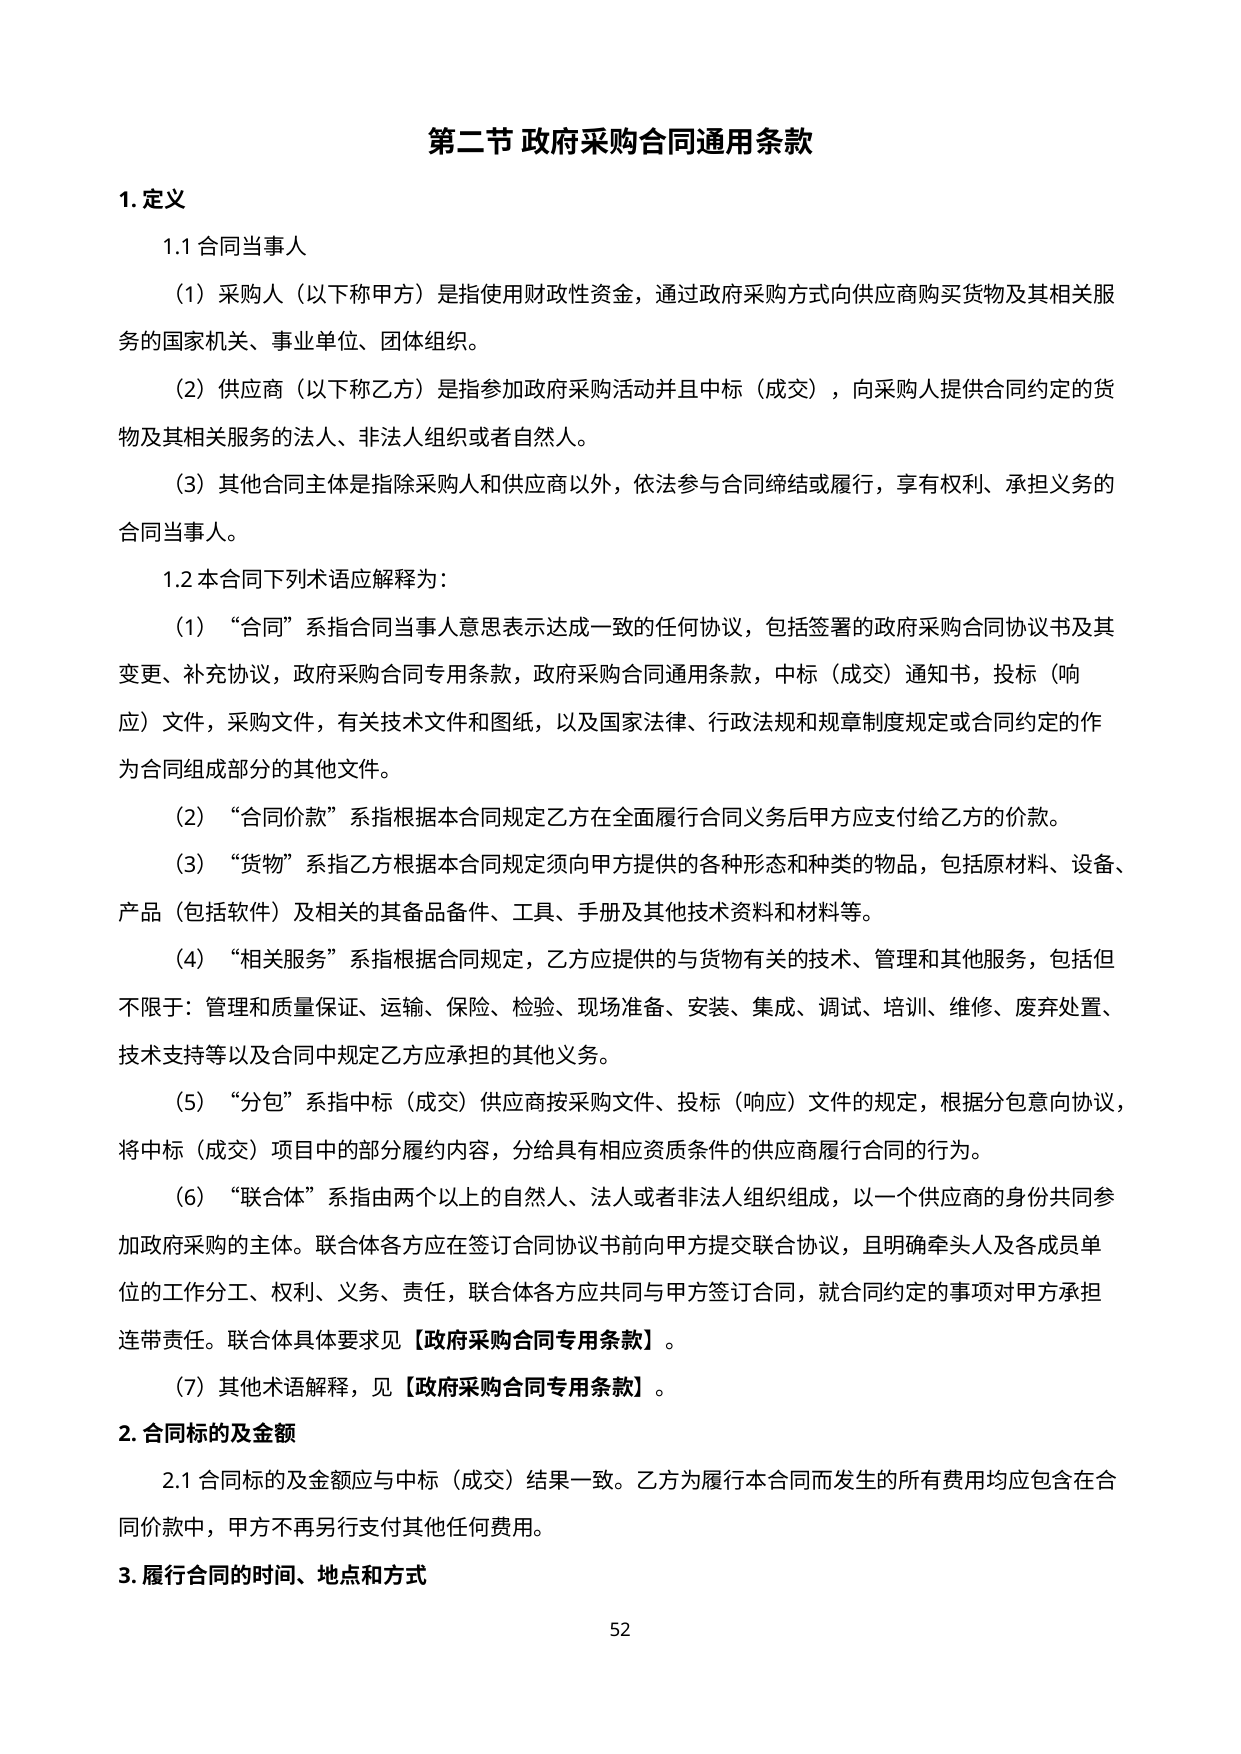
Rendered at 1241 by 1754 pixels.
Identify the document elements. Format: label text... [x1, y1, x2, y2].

text 1. 定义 [118, 182, 1122, 213]
text （7）其他术语解释，见【政府采购合同专用条款】。 [118, 1370, 1122, 1402]
text （1）采购人（以下称甲方）是指使用财政性资金，通过政府采购方式向供应商购买货物及其相关服务的国家机关、事业单位、团体组织。 [118, 277, 1122, 356]
text （1）“合同”系指合同当事人意思表示达成一致的任何协议，包括签署的政府采购合同协议书及其变更、补充协议，政府采购合同专用条款，政府采购合同通用条款，中标（成交）通知书，投标（响应）文件，采购文件，有关技术文件和图纸，以及国家法律、行政法规和规章制度规定或合同约定的作为合同组成部分的其他文件。 [118, 610, 1122, 784]
text 1.2本合同下列术语应解释为： [118, 562, 1122, 594]
text 1.1合同当事人 [118, 229, 1122, 261]
text （4）“相关服务”系指根据合同规定，乙方应提供的与货物有关的技术、管理和其他服务，包括但不限于：管理和质量保证、运输、保险、检验、现场准备、安装、集成、调试、培训、维修、废弃处置、技术支持等以及合同中规定乙方应承担的其他义务。 [118, 942, 1122, 1069]
text 2.1 合同标的及金额应与中标（成交）结果一致。乙方为履行本合同而发生的所有费用均应包含在合同价款中，甲方不再另行支付其他任何费用。 [118, 1463, 1122, 1542]
text （2）“合同价款”系指根据本合同规定乙方在全面履行合同义务后甲方应支付给乙方的价款。 [118, 800, 1122, 832]
text （3）其他合同主体是指除采购人和供应商以外，依法参与合同缔结或履行，享有权利、承担义务的合同当事人。 [118, 467, 1122, 546]
text 3. 履行合同的时间、地点和方式 [118, 1558, 1122, 1589]
text （3）“货物”系指乙方根据本合同规定须向甲方提供的各种形态和种类的物品，包括原材料、设备、产品（包括软件）及相关的其备品备件、工具、手册及其他技术资料和材料等。 [118, 847, 1122, 927]
text （5）“分包”系指中标（成交）供应商按采购文件、投标（响应）文件的规定，根据分包意向协议，将中标（成交）项目中的部分履约内容，分给具有相应资质条件的供应商履行合同的行为。 [118, 1085, 1122, 1164]
text （2）供应商（以下称乙方）是指参加政府采购活动并且中标（成交），向采购人提供合同约定的货物及其相关服务的法人、非法人组织或者自然人。 [118, 372, 1122, 451]
subtitle 第二节 政府采购合同通用条款 [118, 118, 1122, 160]
text （6）“联合体”系指由两个以上的自然人、法人或者非法人组织组成，以一个供应商的身份共同参加政府采购的主体。联合体各方应在签订合同协议书前向甲方提交联合协议，且明确牵头人及各成员单位的工作分工、权利、义务、责任，联合体各方应共同与甲方签订合同，就合同约定的事项对甲方承担连带责任。联合体具体要求见【政府采购合同专用条款】。 [118, 1180, 1122, 1354]
list 合同标的及金额 [118, 1418, 1122, 1448]
